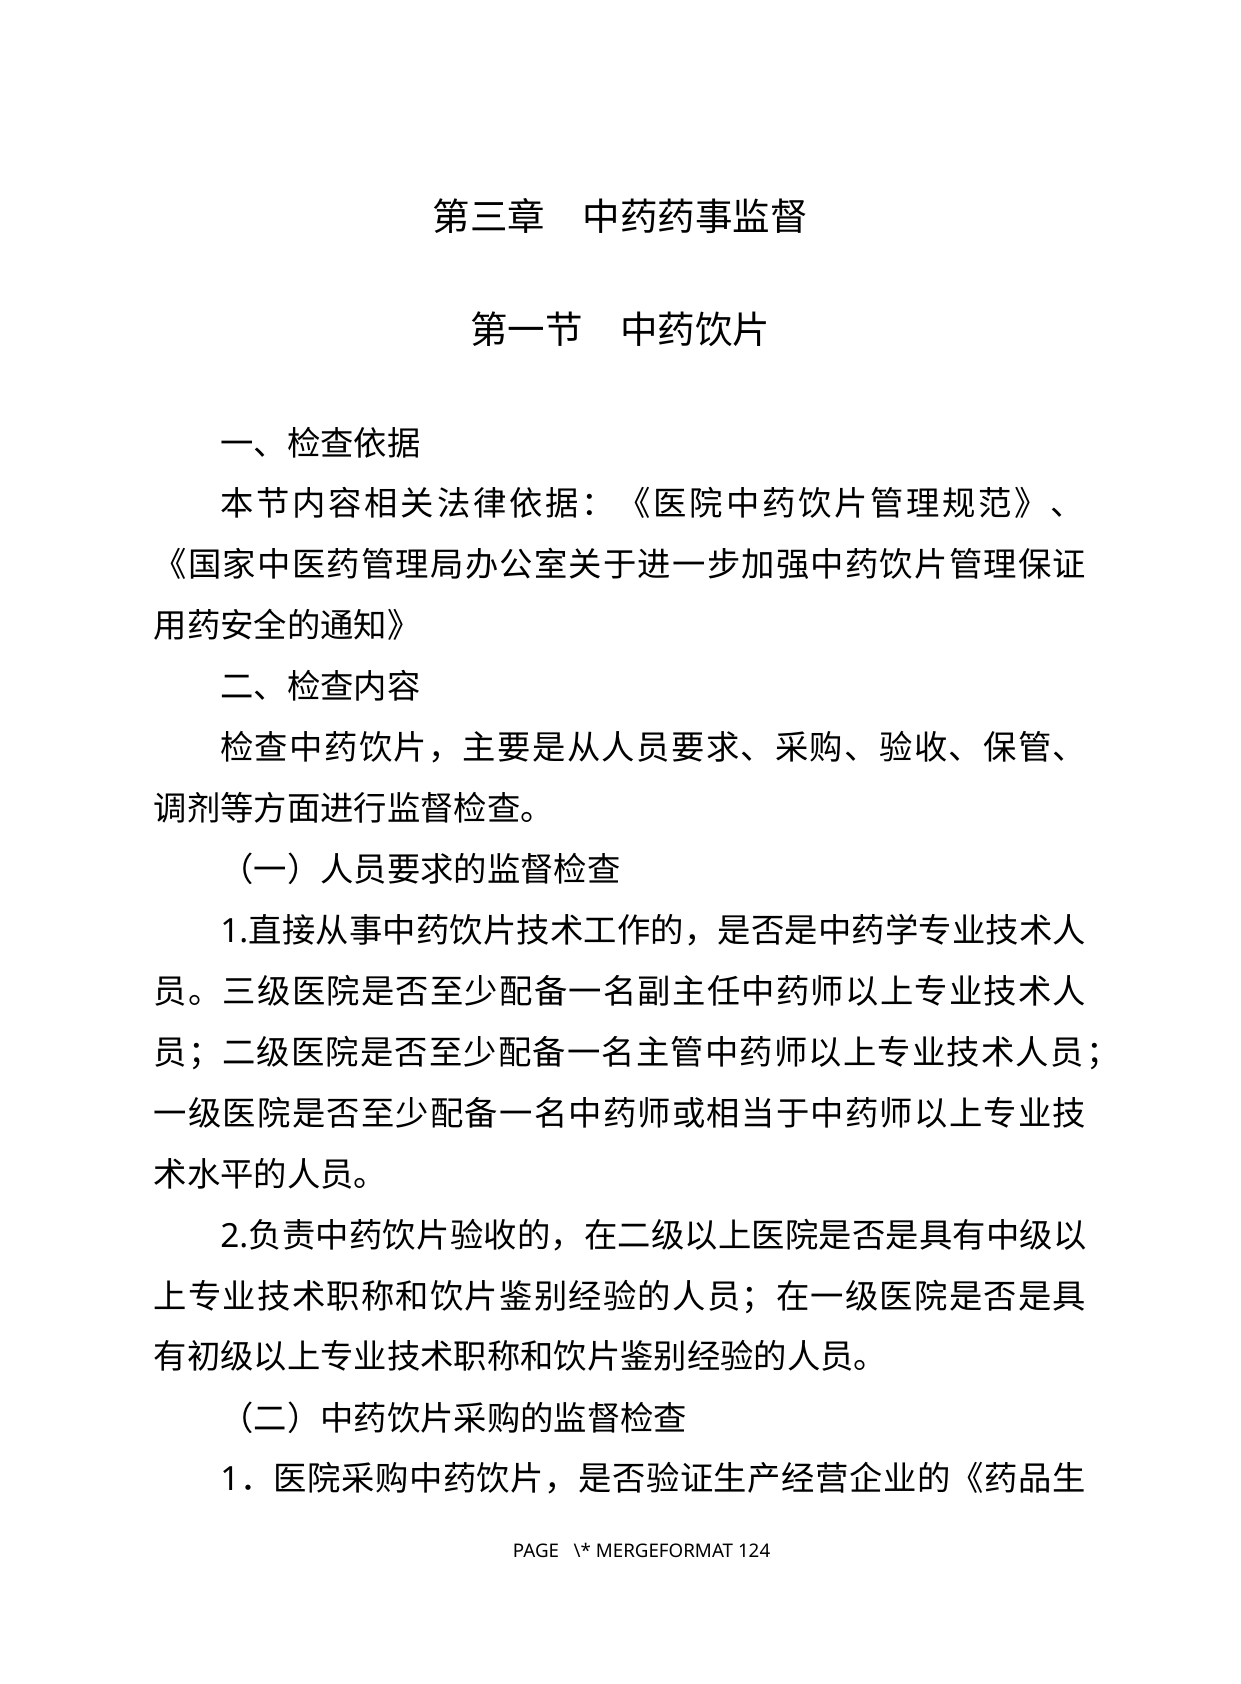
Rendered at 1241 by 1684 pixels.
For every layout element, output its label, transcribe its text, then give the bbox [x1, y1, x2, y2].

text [153, 1446, 1087, 1507]
text （一）人员要求的监督检查 [153, 836, 1087, 897]
text 二、检查内容 [153, 654, 1087, 714]
text 第三章 中药药事监督 [153, 184, 1087, 245]
text 1.直接从事中药饮片技术工作的，是否是中药学专业技术人员。三级医院是否至少配备一名副主任中药师以上专业技术人员；二级医院是否至少配备一名主管中药师以上专业技术人员；一级医院是否至少配备一名中药师或相当于中药师以上专业技术水平的人员。 [153, 897, 1087, 1202]
text 一、检查依据 [153, 410, 1087, 471]
text 2.负责中药饮片验收的，在二级以上医院是否是具有中级以上专业技术职称和饮片鉴别经验的人员；在一级医院是否是具有初级以上专业技术职称和饮片鉴别经验的人员。 [153, 1202, 1087, 1385]
text 检查中药饮片，主要是从人员要求、采购、验收、保管、调剂等方面进行监督检查。 [153, 714, 1087, 836]
text 第一节 中药饮片 [153, 297, 1087, 358]
text 本节内容相关法律依据：《医院中药饮片管理规范》、《国家中医药管理局办公室关于进一步加强中药饮片管理保证用药安全的通知》 [153, 471, 1087, 654]
text （二）中药饮片采购的监督检查 [153, 1385, 1087, 1446]
